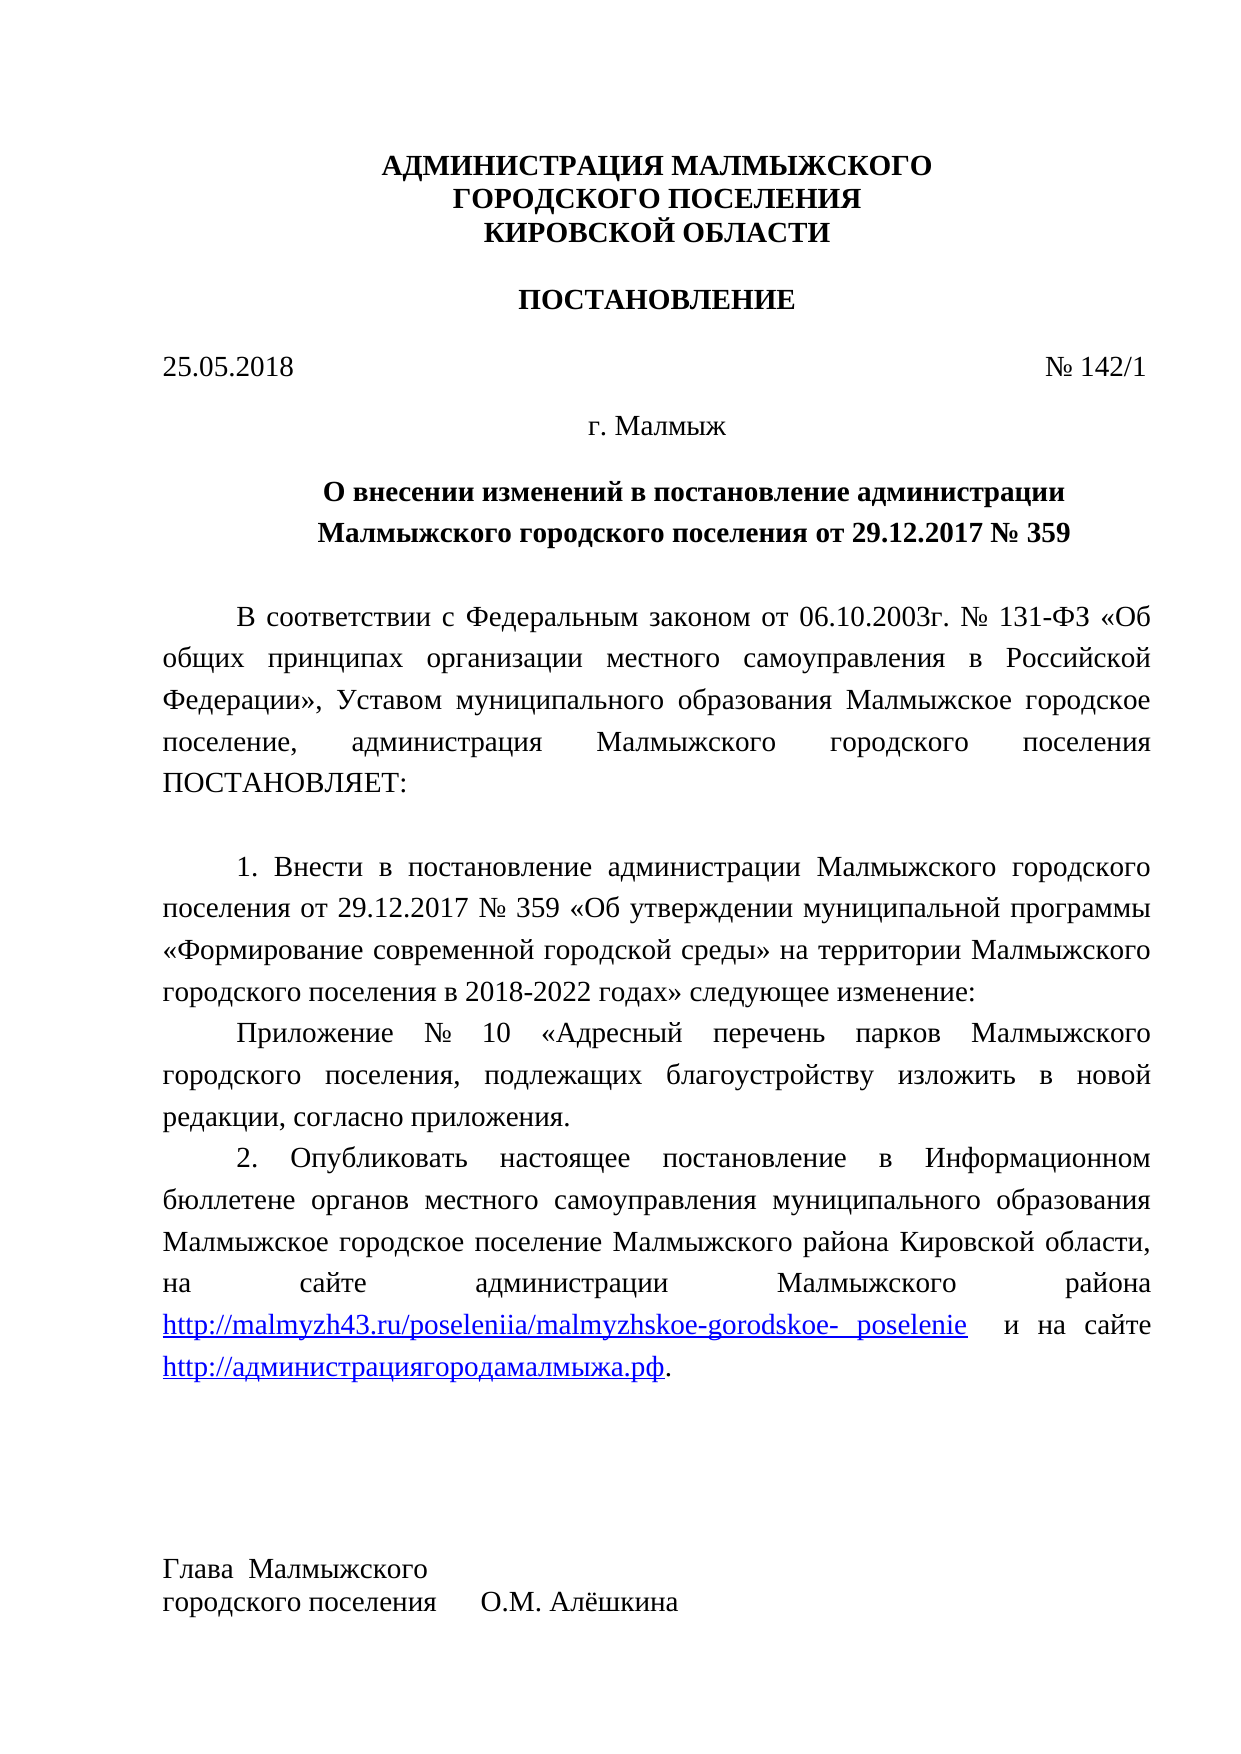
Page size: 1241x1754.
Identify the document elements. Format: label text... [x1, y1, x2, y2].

text КИРОВСКОЙ ОБЛАСТИ [162, 215, 1152, 248]
text 1. Внести в постановление администрации Малмыжского городского поселения от 29.12.2017 № 359 «Об утверждении муниципальной программы «Формирование современной городской среды» на территории Малмыжского городского поселения в 2018-2022 годах» следующее изменение: [162, 843, 1152, 1009]
text Малмыжского городского поселения от 29.12.2017 № 359 [162, 509, 1152, 551]
text г. Малмыж [162, 408, 1152, 442]
text 2. Опубликовать настоящее постановление в Информационном бюллетене органов местного самоуправления муниципального образования Малмыжское городское поселение Малмыжского района Кировской области, на сайте администрации Малмыжского района http://malmyzh43.ru/poseleniia/malmyzhskoe-gorodskoe- poselenie и на сайте http://администрациягородамалмыжа.рф. [162, 1134, 1152, 1384]
text Глава Малмыжского [162, 1551, 1152, 1584]
text О внесении изменений в постановление администрации [162, 468, 1152, 509]
text ГОРОДСКОГО ПОСЕЛЕНИЯ [162, 181, 1152, 215]
text В соответствии с Федеральным законом от 06.10.2003г. № 131-ФЗ «Об общих принципах организации местного самоуправления в Российской Федерации», Уставом муниципального образования Малмыжское городское поселение, администрация Малмыжского городского поселения ПОСТАНОВЛЯЕТ: [162, 593, 1152, 801]
text ПОСТАНОВЛЕНИЕ [162, 282, 1152, 315]
text городского поселения О.М. Алёшкина [162, 1584, 1152, 1618]
text 25.05.2018 № 142/1 [162, 349, 1152, 382]
text Приложение № 10 «Адресный перечень парков Малмыжского городского поселения, подлежащих благоустройству изложить в новой редакции, согласно приложения. [162, 1009, 1152, 1134]
text АДМИНИСТРАЦИЯ МАЛМЫЖСКОГО [162, 148, 1152, 181]
